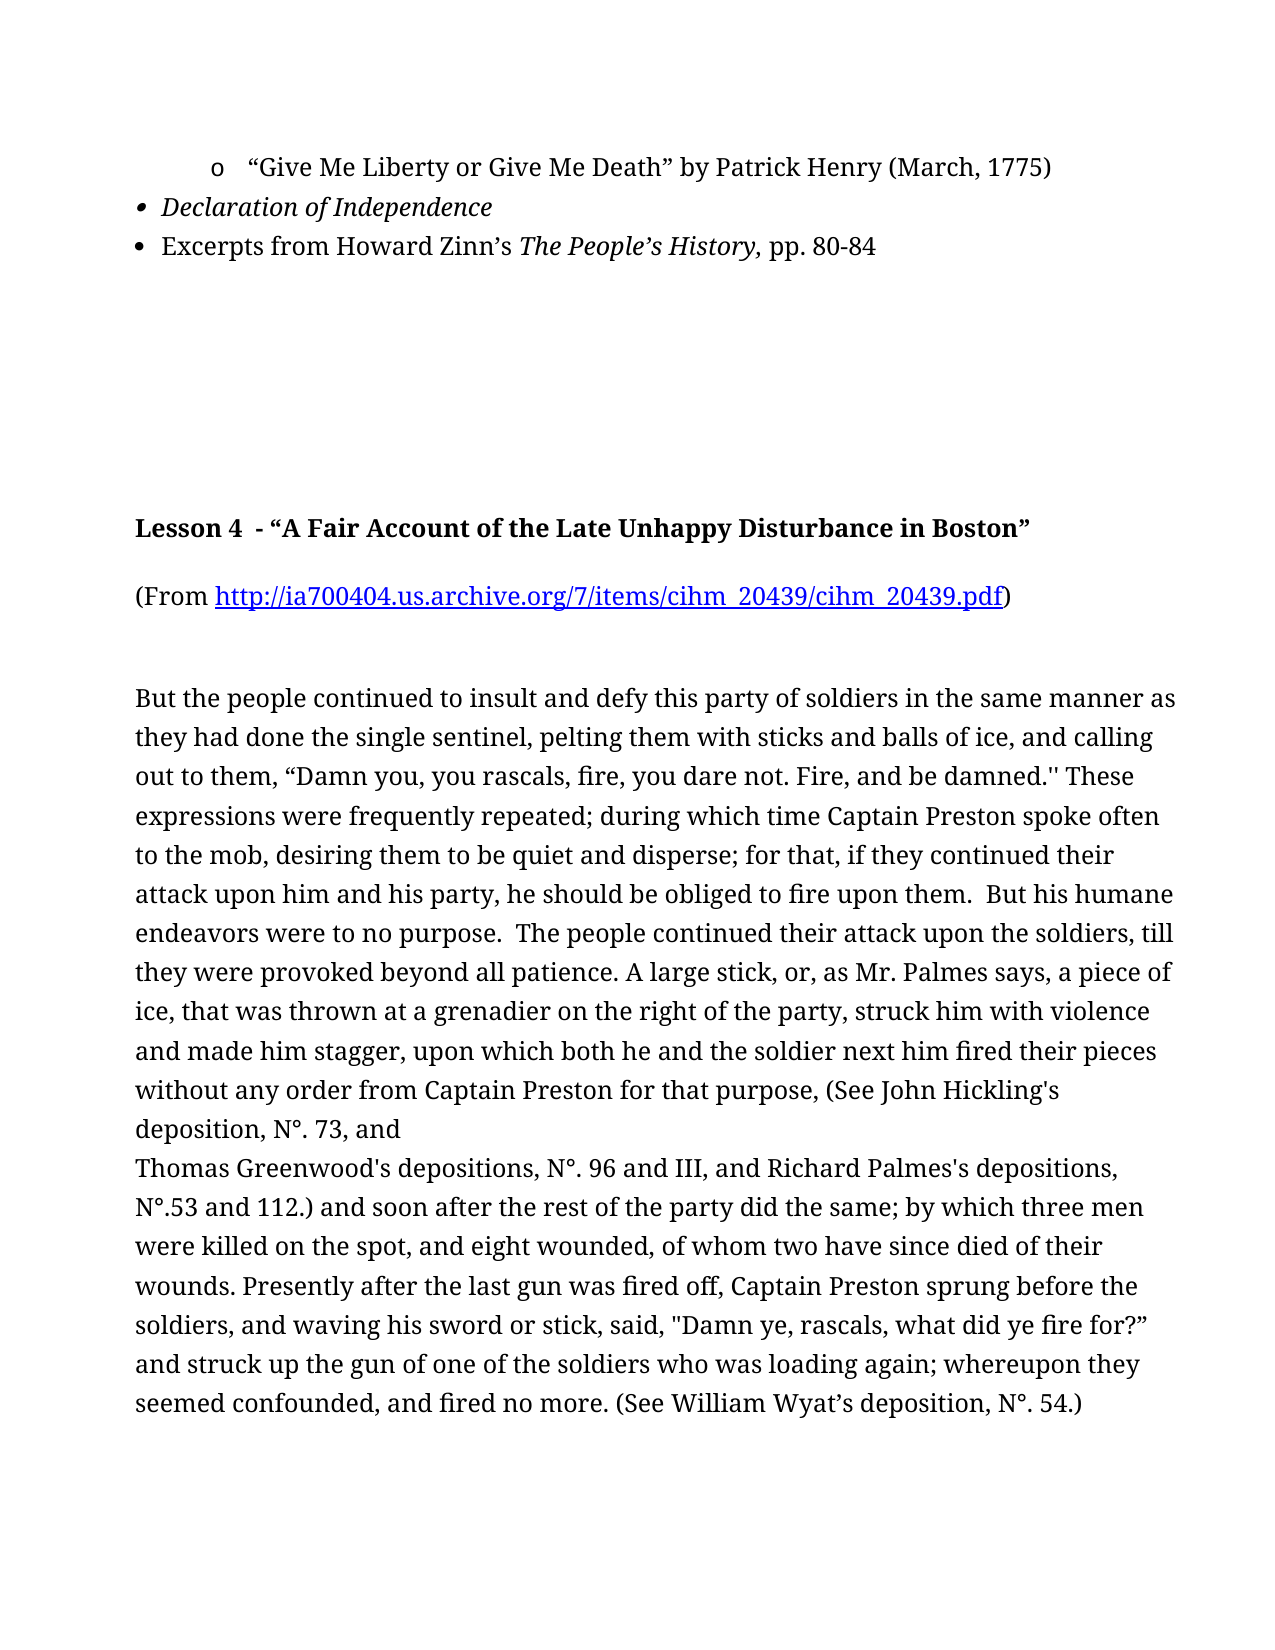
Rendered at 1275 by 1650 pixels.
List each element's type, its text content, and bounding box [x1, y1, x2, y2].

text But the people continued to insult and defy this party of soldiers in the same manner as they had done the single sentinel, pelting them with sticks and balls of ice, and calling out to them, “Damn you, you rascals, fire, you dare not. Fire, and be damned.'' These expressions were frequently repeated; during which time Captain Preston spoke often to the mob, desiring them to be quiet and disperse; for that, if they continued their attack upon him and his party, he should be obliged to fire upon them. But his humane endeavors were to no purpose. The people continued their attack upon the soldiers, till they were provoked beyond all patience. A large stick, or, as Mr. Palmes says, a piece of ice, that was thrown at a grenadier on the right of the party, struck him with violence and made him stagger, upon which both he and the soldier next him fired their pieces without any order from Captain Preston for that purpose, (See John Hickling's deposition, N°. 73, and [135, 681, 1185, 1146]
list Excerpts from Howard Zinn’s The People’s History, pp. 80-84 [135, 228, 1185, 263]
text Lesson 4 - “A Fair Account of the Late Unhappy Disturbance in Boston” [135, 510, 1185, 544]
text Thomas Greenwood's depositions, N°. 96 and III, and Richard Palmes's depositions, N°.53 and 112.) and soon after the rest of the party did the same; by which three men were killed on the spot, and eight wounded, of whom two have since died of their wounds. Presently after the last gun was fired off, Captain Preston sprung before the soldiers, and waving his sword or stick, said, "Damn ye, rascals, what did ye fire for?” and struck up the gun of one of the soldiers who was loading again; whereupon they seemed confounded, and fired no more. (See William Wyat’s deposition, N°. 54.) [135, 1151, 1185, 1420]
list “Give Me Liberty or Give Me Death” by Patrick Henry (March, 1775) [210, 150, 1185, 184]
list Declaration of Independence [135, 189, 1185, 223]
subtitle (From http://ia700404.us.archive.org/7/items/cihm_20439/cihm_20439.pdf) [135, 578, 1185, 612]
